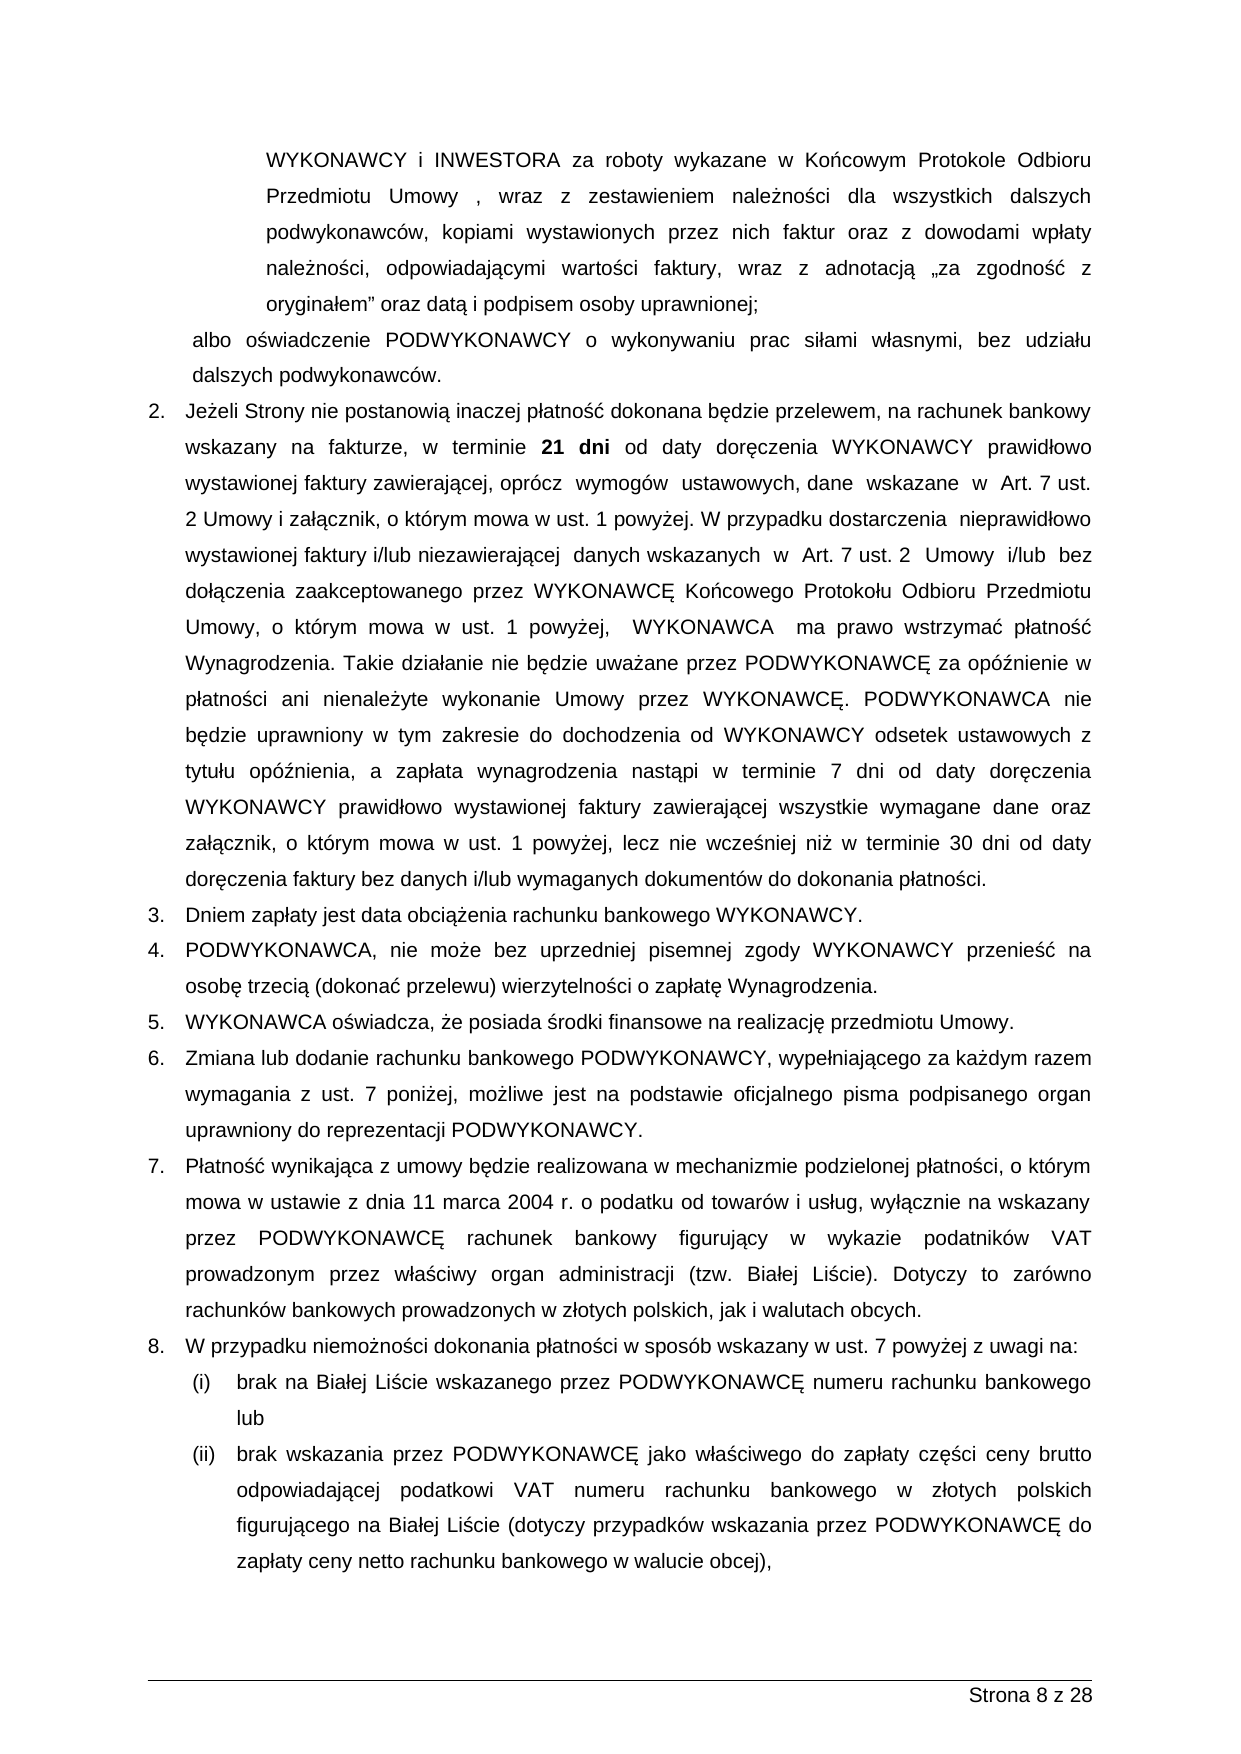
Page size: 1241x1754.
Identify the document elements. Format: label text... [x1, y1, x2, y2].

list Jeżeli Strony nie postanowią inaczej płatność dokonana będzie przelewem, na rachunek bankowy wskazany na fakturze, w terminie 21 dni od daty doręczenia WYKONAWCY prawidłowo wystawionej faktury zawierającej, oprócz wymogów ustawowych, dane wskazane w Art. 7 ust. 2 Umowy i załącznik, o którym mowa w ust. 1 powyżej. W przypadku dostarczenia nieprawidłowo wystawionej faktury i/lub niezawierającej danych wskazanych w Art. 7 ust. 2 Umowy i/lub bez dołączenia zaakceptowanego przez WYKONAWCĘ Końcowego Protokołu Odbioru Przedmiotu Umowy, o którym mowa w ust. 1 powyżej, WYKONAWCA ma prawo wstrzymać płatność Wynagrodzenia. Takie działanie nie będzie uważane przez PODWYKONAWCĘ za opóźnienie w płatności ani nienależyte wykonanie Umowy przez WYKONAWCĘ. PODWYKONAWCA nie będzie uprawniony w tym zakresie do dochodzenia od WYKONAWCY odsetek ustawowych z tytułu opóźnienia, a zapłata wynagrodzenia nastąpi w terminie 7 dni od daty doręczenia WYKONAWCY prawidłowo wystawionej faktury zawierającej wszystkie wymagane dane oraz załącznik, o którym mowa w ust. 1 powyżej, lecz nie wcześniej niż w terminie 30 dni od daty doręczenia faktury bez danych i/lub wymaganych dokumentów do dokonania płatności. [148, 399, 1092, 890]
list Zmiana lub dodanie rachunku bankowego PODWYKONAWCY, wypełniającego za każdym razem wymagania z ust. 7 poniżej, możliwe jest na podstawie oficjalnego pisma podpisanego organ uprawniony do reprezentacji PODWYKONAWCY. [148, 1046, 1092, 1142]
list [222, 148, 1092, 315]
list W przypadku niemożności dokonania płatności w sposób wskazany w ust. 7 powyżej z uwagi na: [148, 1334, 1092, 1358]
list Dniem zapłaty jest data obciążenia rachunku bankowego WYKONAWCY. [148, 902, 1092, 926]
list WYKONAWCA oświadcza, że posiada środki finansowe na realizację przedmiotu Umowy. [148, 1010, 1092, 1034]
text (i) brak na Białej Liście wskazanego przez PODWYKONAWCĘ numeru rachunku bankowego lub [192, 1369, 1092, 1429]
text albo oświadczenie PODWYKONAWCY o wykonywaniu prac siłami własnymi, bez udziału dalszych podwykonawców. [192, 327, 1092, 387]
list PODWYKONAWCA, nie może bez uprzedniej pisemnej zgody WYKONAWCY przenieść na osobę trzecią (dokonać przelewu) wierzytelności o zapłatę Wynagrodzenia. [148, 938, 1092, 998]
text (ii) brak wskazania przez PODWYKONAWCĘ jako właściwego do zapłaty części ceny brutto odpowiadającej podatkowi VAT numeru rachunku bankowego w złotych polskich figurującego na Białej Liście (dotyczy przypadków wskazania przez PODWYKONAWCĘ do zapłaty ceny netto rachunku bankowego w walucie obcej), [192, 1441, 1092, 1573]
list Płatność wynikająca z umowy będzie realizowana w mechanizmie podzielonej płatności, o którym mowa w ustawie z dnia 11 marca 2004 r. o podatku od towarów i usług, wyłącznie na wskazany przez PODWYKONAWCĘ rachunek bankowy figurujący w wykazie podatników VAT prowadzonym przez właściwy organ administracji (tzw. Białej Liście). Dotyczy to zarówno rachunków bankowych prowadzonych w złotych polskich, jak i walutach obcych. [148, 1154, 1092, 1322]
